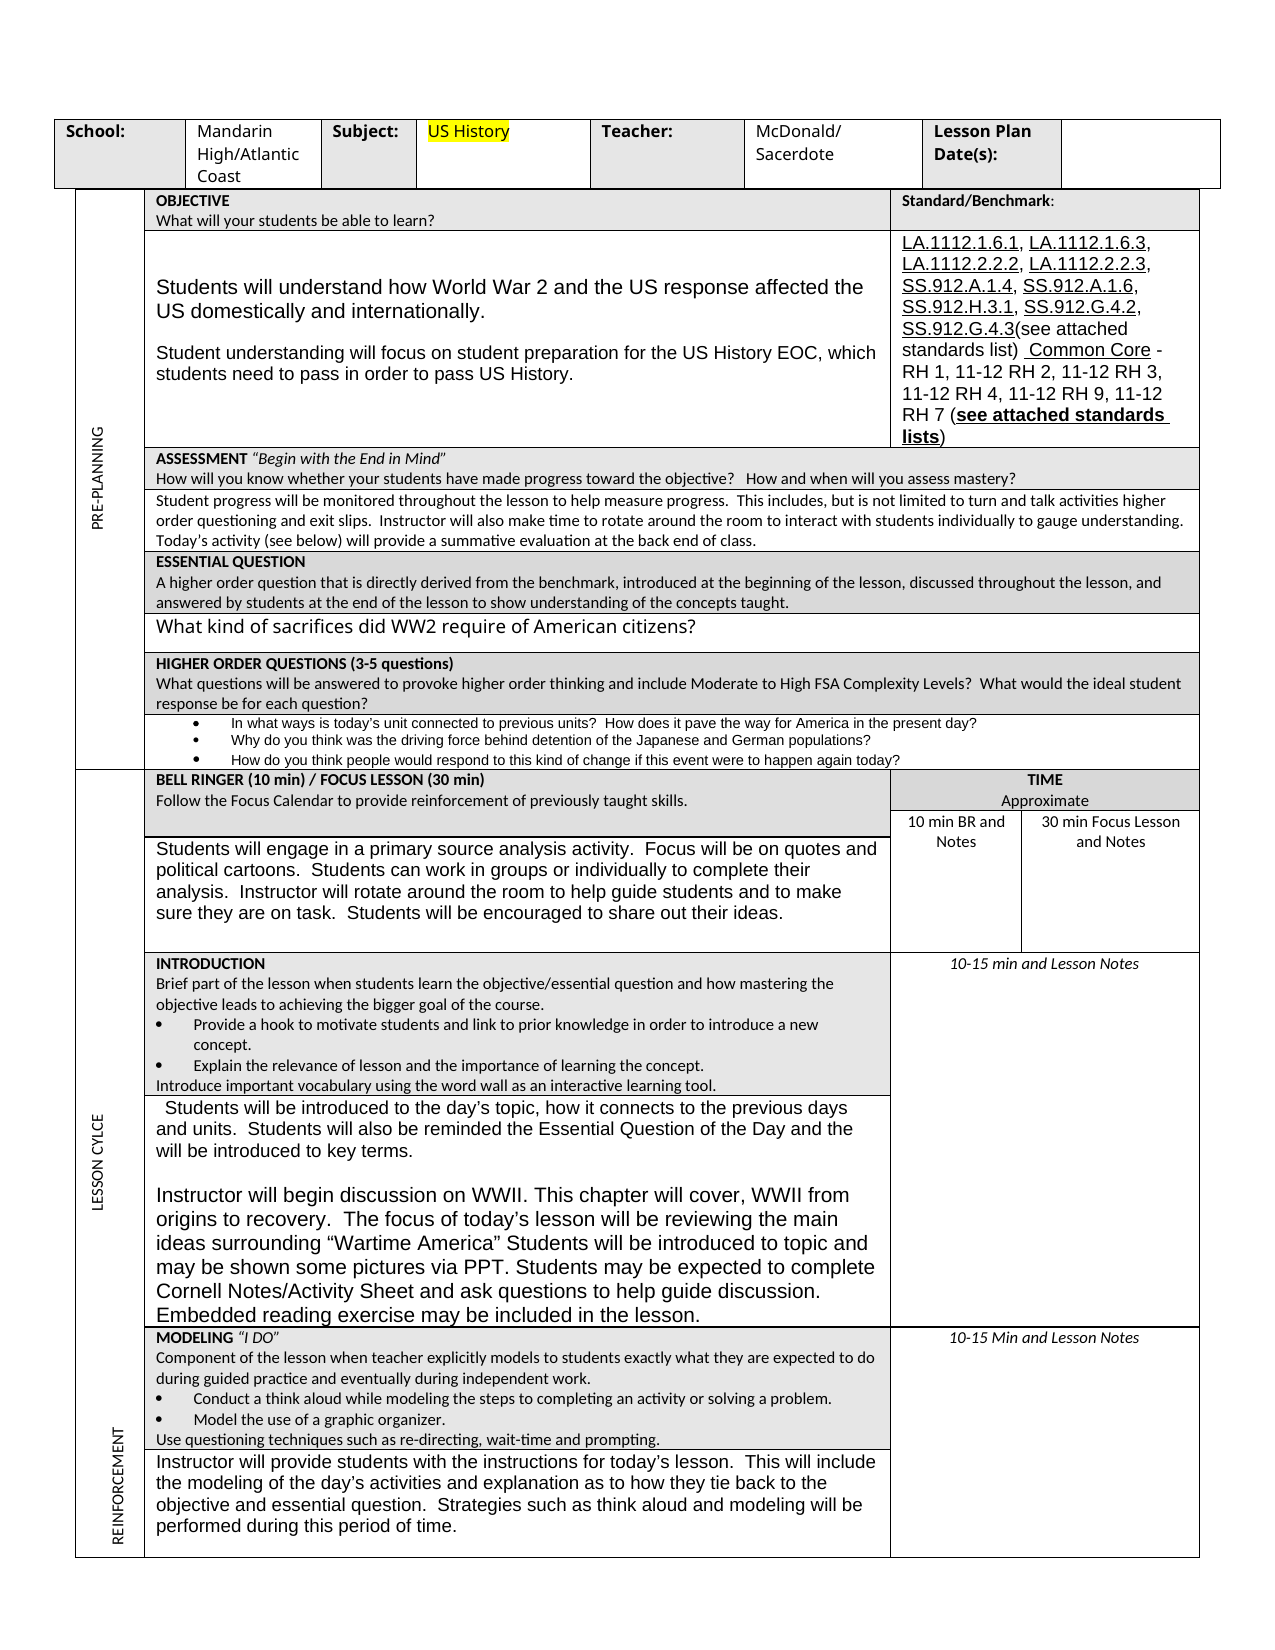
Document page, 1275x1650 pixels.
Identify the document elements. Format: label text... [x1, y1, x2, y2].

table_header Teacher: [591, 120, 744, 188]
table_cell Instructor will provide students with the instructions for today’s lesson. This will include the modeling of the day’s activities and explanation as to how they tie back to the objective and essential question. Strategies such as think aloud and modeling will be performed during this period of time. [145, 1450, 890, 1557]
table_cell MODELING “I DO” Component of the lesson when teacher explicitly models to students exactly what they are expected to do during guided practice and eventually during independent work. Conduct a think aloud while modeling the steps to completing an activity or solving a problem. Model the use of a graphic organizer. Use questioning techniques such as re-directing, wait-time and prompting. [145, 1328, 890, 1449]
table_cell 10-15 min and Lesson Notes [891, 953, 1199, 1326]
table_header PRE-PLANNING [76, 190, 144, 769]
table_cell 10 min BR and Notes [891, 811, 1021, 952]
table_header Subject: [322, 120, 416, 188]
table_header McDonald/Sacerdote [745, 120, 922, 188]
table_header OBJECTIVE What will your students be able to learn? [145, 190, 890, 230]
table_header Lesson Plan Date(s): [923, 120, 1061, 188]
table_cell Students will be introduced to the day’s topic, how it connects to the previous days and units. Students will also be reminded the Essential Question of the Day and the will be introduced to key terms. Instructor will begin discussion on WWII. This chapter will cover, WWII from origins to recovery. The focus of today’s lesson will be reviewing the main ideas surrounding “Wartime America” Students will be introduced to topic and may be shown some pictures via PPT. Students may be expected to complete Cornell Notes/Activity Sheet and ask questions to help guide discussion. Embedded reading exercise may be included in the lesson. [145, 1096, 890, 1326]
table_cell BELL RINGER (10 min) / FOCUS LESSON (30 min) Follow the Focus Calendar to provide reinforcement of previously taught skills. [145, 770, 890, 836]
table_cell Students will engage in a primary source analysis activity. Focus will be on quotes and political cartoons. Students can work in groups or individually to complete their analysis. Instructor will rotate around the room to help guide students and to make sure they are on task. Students will be encouraged to share out their ideas. [145, 838, 890, 952]
table_cell 30 min Focus Lesson and Notes [1022, 811, 1199, 952]
table_cell HIGHER ORDER QUESTIONS (3-5 questions) What questions will be answered to provoke higher order thinking and include Moderate to High FSA Complexity Levels? What would the ideal student response be for each question? [145, 653, 1199, 714]
table_cell Student progress will be monitored throughout the lesson to help measure progress. This includes, but is not limited to turn and talk activities higher order questioning and exit slips. Instructor will also make time to rotate around the room to interact with students individually to gauge understanding. Today’s activity (see below) will provide a summative evaluation at the back end of class. [145, 490, 1199, 551]
table_cell LESSON CYLCE REINFORCEMENT [76, 770, 144, 1557]
table_cell INTRODUCTION Brief part of the lesson when students learn the objective/essential question and how mastering the objective leads to achieving the bigger goal of the course. Provide a hook to motivate students and link to prior knowledge in order to introduce a new concept. Explain the relevance of lesson and the importance of learning the concept. Introduce important vocabulary using the word wall as an interactive learning tool. [145, 953, 890, 1095]
table_header [1062, 120, 1220, 188]
table_header Mandarin High/Atlantic Coast [186, 120, 321, 188]
table_cell LA.1112.1.6.1, LA.1112.1.6.3, LA.1112.2.2.2, LA.1112.2.2.3, SS.912.A.1.4, SS.912.A.1.6, SS.912.H.3.1, SS.912.G.4.2, SS.912.G.4.3(see attached standards list) Common Core - RH 1, 11-12 RH 2, 11-12 RH 3, 11-12 RH 4, 11-12 RH 9, 11-12 RH 7 (see attached standards lists) [891, 231, 1199, 447]
table_header Standard/Benchmark: [891, 190, 1199, 230]
table_cell ASSESSMENT “Begin with the End in Mind” How will you know whether your students have made progress toward the objective? How and when will you assess mastery? [145, 448, 1199, 489]
table_cell ESSENTIAL QUESTION A higher order question that is directly derived from the benchmark, introduced at the beginning of the lesson, discussed throughout the lesson, and answered by students at the end of the lesson to show understanding of the concepts taught. [145, 552, 1199, 613]
table_header US History [417, 120, 590, 188]
table_cell In what ways is today’s unit connected to previous units? How does it pave the way for America in the present day? Why do you think was the driving force behind detention of the Japanese and German populations? How do you think people would respond to this kind of change if this event were to happen again today? [145, 715, 1199, 769]
table_header School: [55, 120, 185, 188]
table_cell What kind of sacrifices did WW2 require of American citizens? [145, 614, 1199, 652]
table_cell 10-15 Min and Lesson Notes [891, 1328, 1199, 1557]
table_cell Students will understand how World War 2 and the US response affected the US domestically and internationally. Student understanding will focus on student preparation for the US History EOC, which students need to pass in order to pass US History. [145, 231, 890, 447]
table_cell TIME Approximate [891, 770, 1199, 810]
